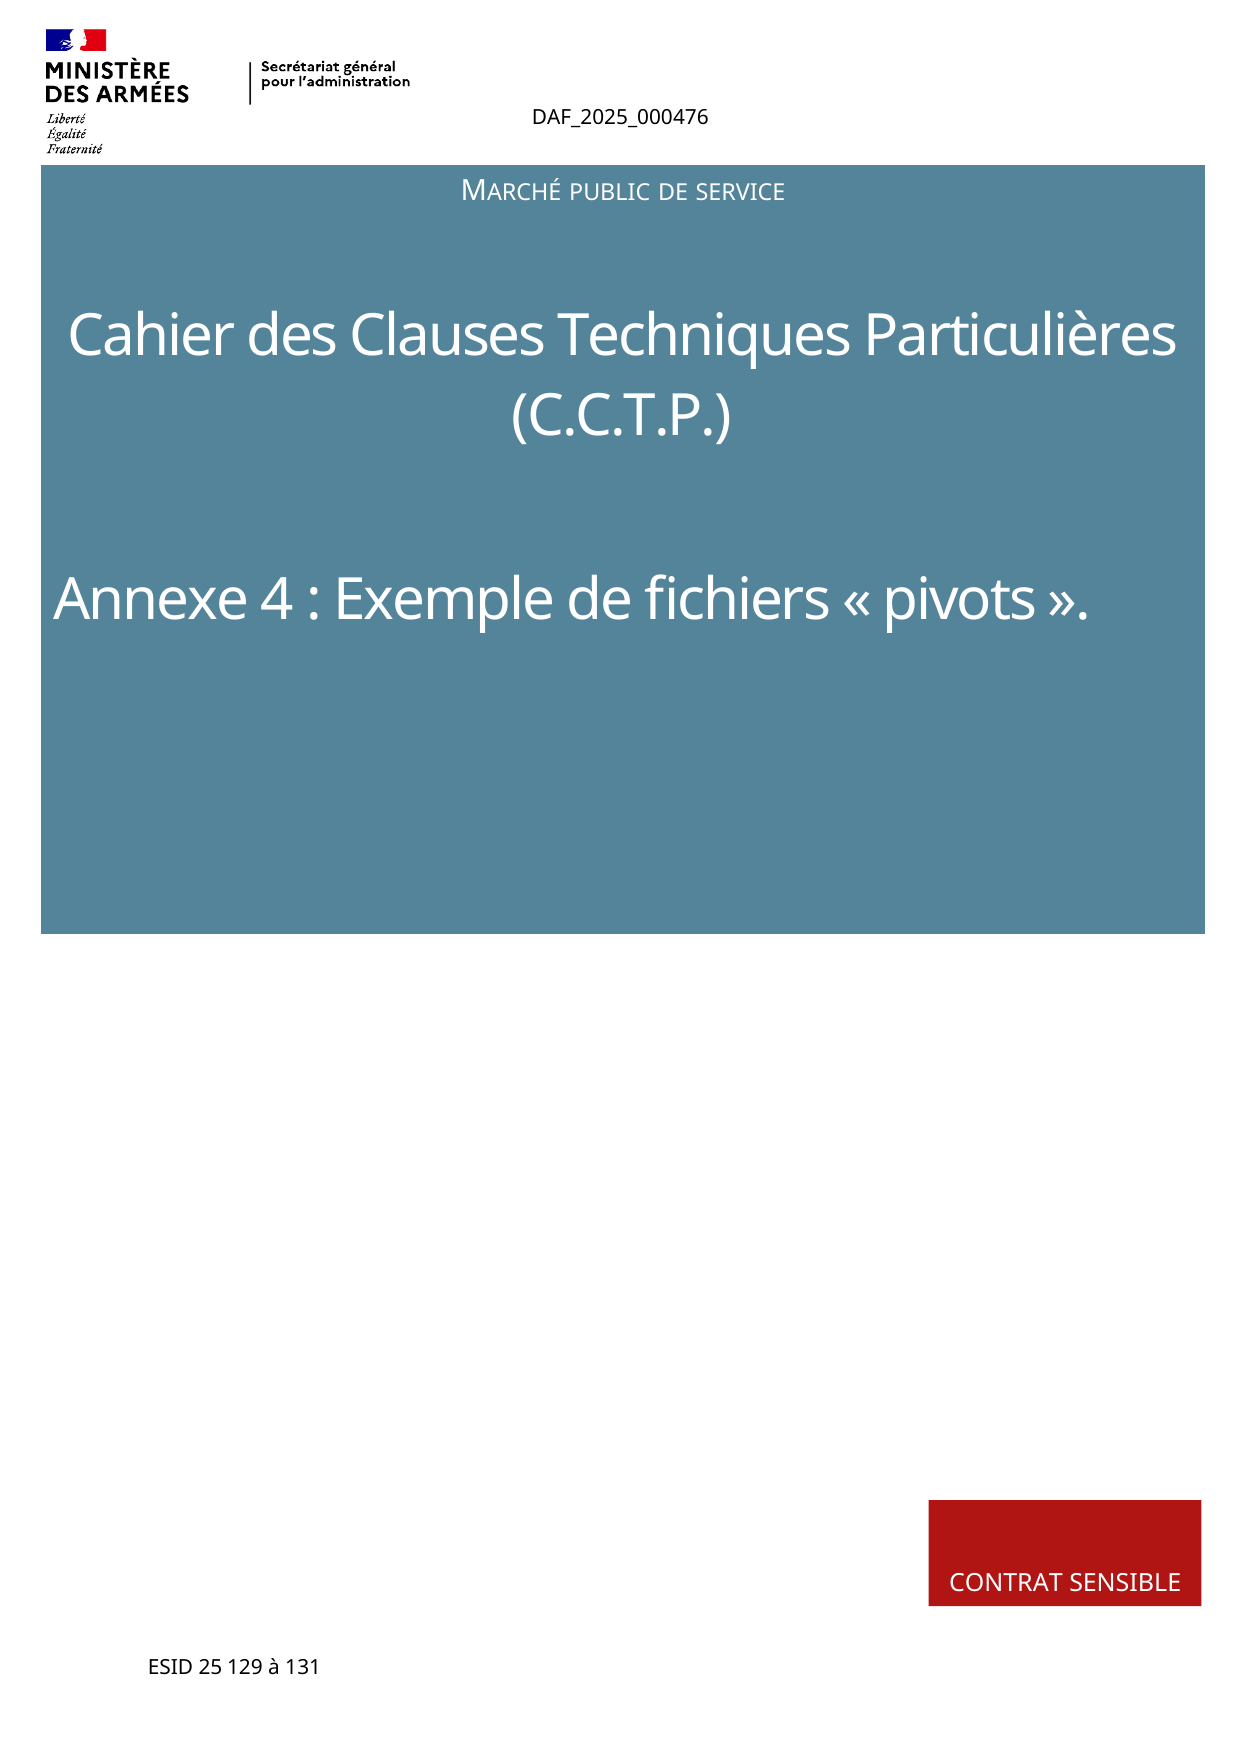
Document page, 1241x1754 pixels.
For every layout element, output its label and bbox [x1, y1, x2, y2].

picture [46, 15, 417, 160]
